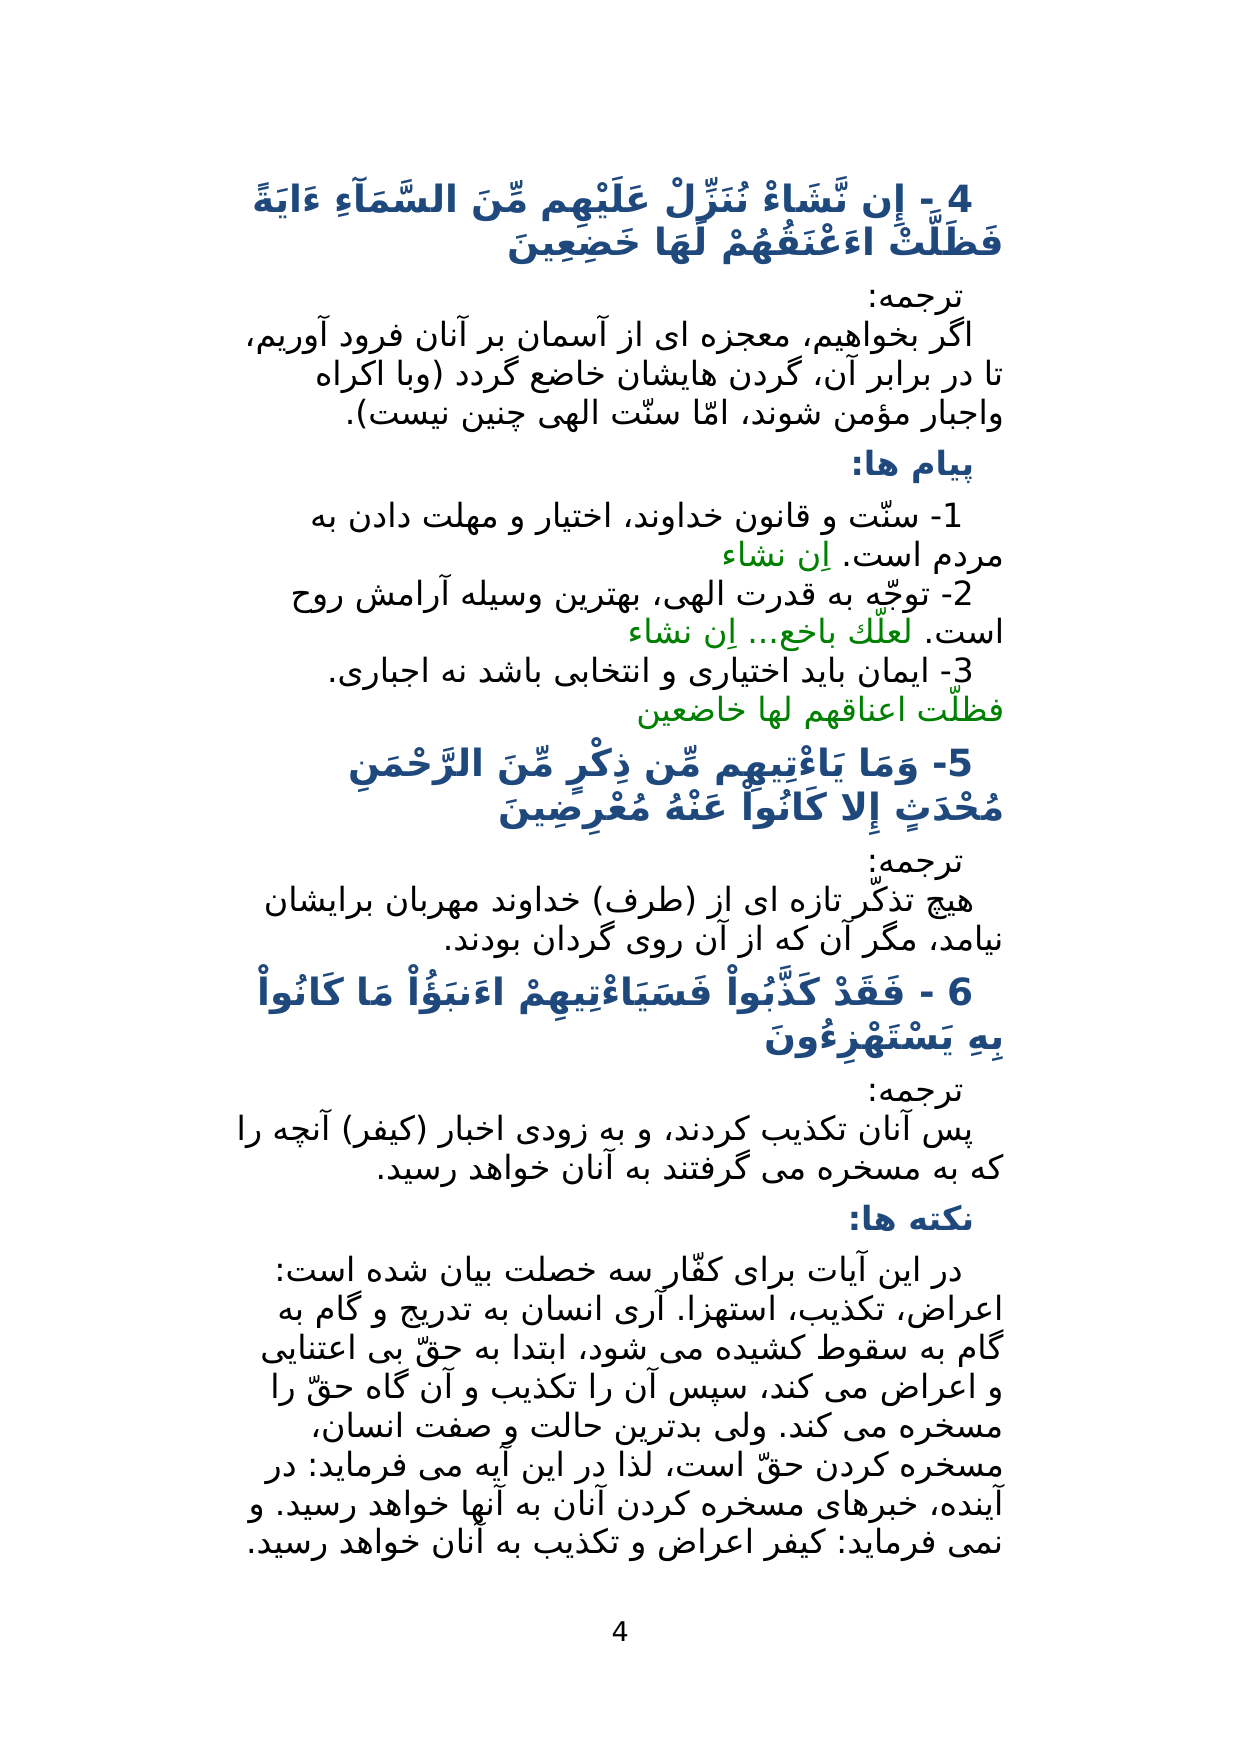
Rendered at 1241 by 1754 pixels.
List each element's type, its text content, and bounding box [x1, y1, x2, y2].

text ترجمه: [236, 1071, 1004, 1109]
text 2- توجّه به قدرت الهى، بهترين وسيله آرامش روح است. لعلّك باخع... اِن نشاء [236, 574, 1004, 652]
subtitle 4 - إِن نَّشَاءْ نُنَزِّلْ عَلَيْهِم مِّنَ السَّمَآءِ ءَايَةً فَظَلَّتْ اءَعْنَقُهُمْ لَهَا خَضِعِينَ [236, 177, 1004, 264]
text هيچ تذكّر تازه اى از (طرف) خداوند مهربان برايشان نيامد، مگر آن كه از آن روى گردان بودند. [236, 881, 1004, 958]
text ترجمه: [236, 277, 1004, 316]
text در اين آيات براى كفّار سه خصلت بيان شده است: اعراض، تكذيب، استهزا. آرى انسان به تدريج و گام به گام به سقوط كشيده مى شود، ابتدا به حقّ بى اعتنايى و اعراض مى كند، سپس آن را تكذيب و آن گاه حقّ را مسخره مى كند. ولى بدترين حالت و صفت انسان، مسخره كردن حقّ است، لذا در اين آيه مى فرمايد: در آينده، خبرهاى مسخره كردن آنان به آنها خواهد رسيد. و نمى فرمايد: كيفر اعراض و تكذيب به آنان خواهد رسيد. [236, 1251, 1004, 1562]
subtitle پيام ها: [236, 445, 1004, 484]
subtitle 5- وَمَا يَاءْتِيهِم مِّن ذِكْرٍ مِّنَ الرَّحْمَنِ مُحْدَثٍ إِلا كَانُواْ عَنْهُ مُعْرِضِينَ [236, 742, 1004, 829]
text ترجمه: [236, 842, 1004, 881]
text اگر بخواهيم، معجزه اى از آسمان بر آنان فرود آوريم، تا در برابر آن، گردن هايشان خاضع گردد (وبا اكراه واجبار مؤمن شوند، امّا سنّت الهى چنين نيست). [236, 316, 1004, 432]
text 1- سنّت و قانون خداوند، اختيار و مهلت دادن به مردم است. اِن نشاء [236, 496, 1004, 574]
subtitle 6 - فَقَدْ كَذَّبُواْ فَسَيَاءْتِيهِمْ اءَنبَؤُاْ مَا كَانُواْ بِهِ يَسْتَهْزِءُونَ [236, 971, 1004, 1058]
text 3- ايمان بايد اختيارى و انتخابى باشد نه اجبارى. فظلّت اعناقهم لها خاضعين [236, 652, 1004, 729]
text پس آنان تكذيب كردند، و به زودى اخبار (كيفر) آنچه را كه به مسخره مى گرفتند به آنان خواهد رسيد. [236, 1109, 1004, 1187]
subtitle نكته ها: [236, 1199, 1004, 1238]
